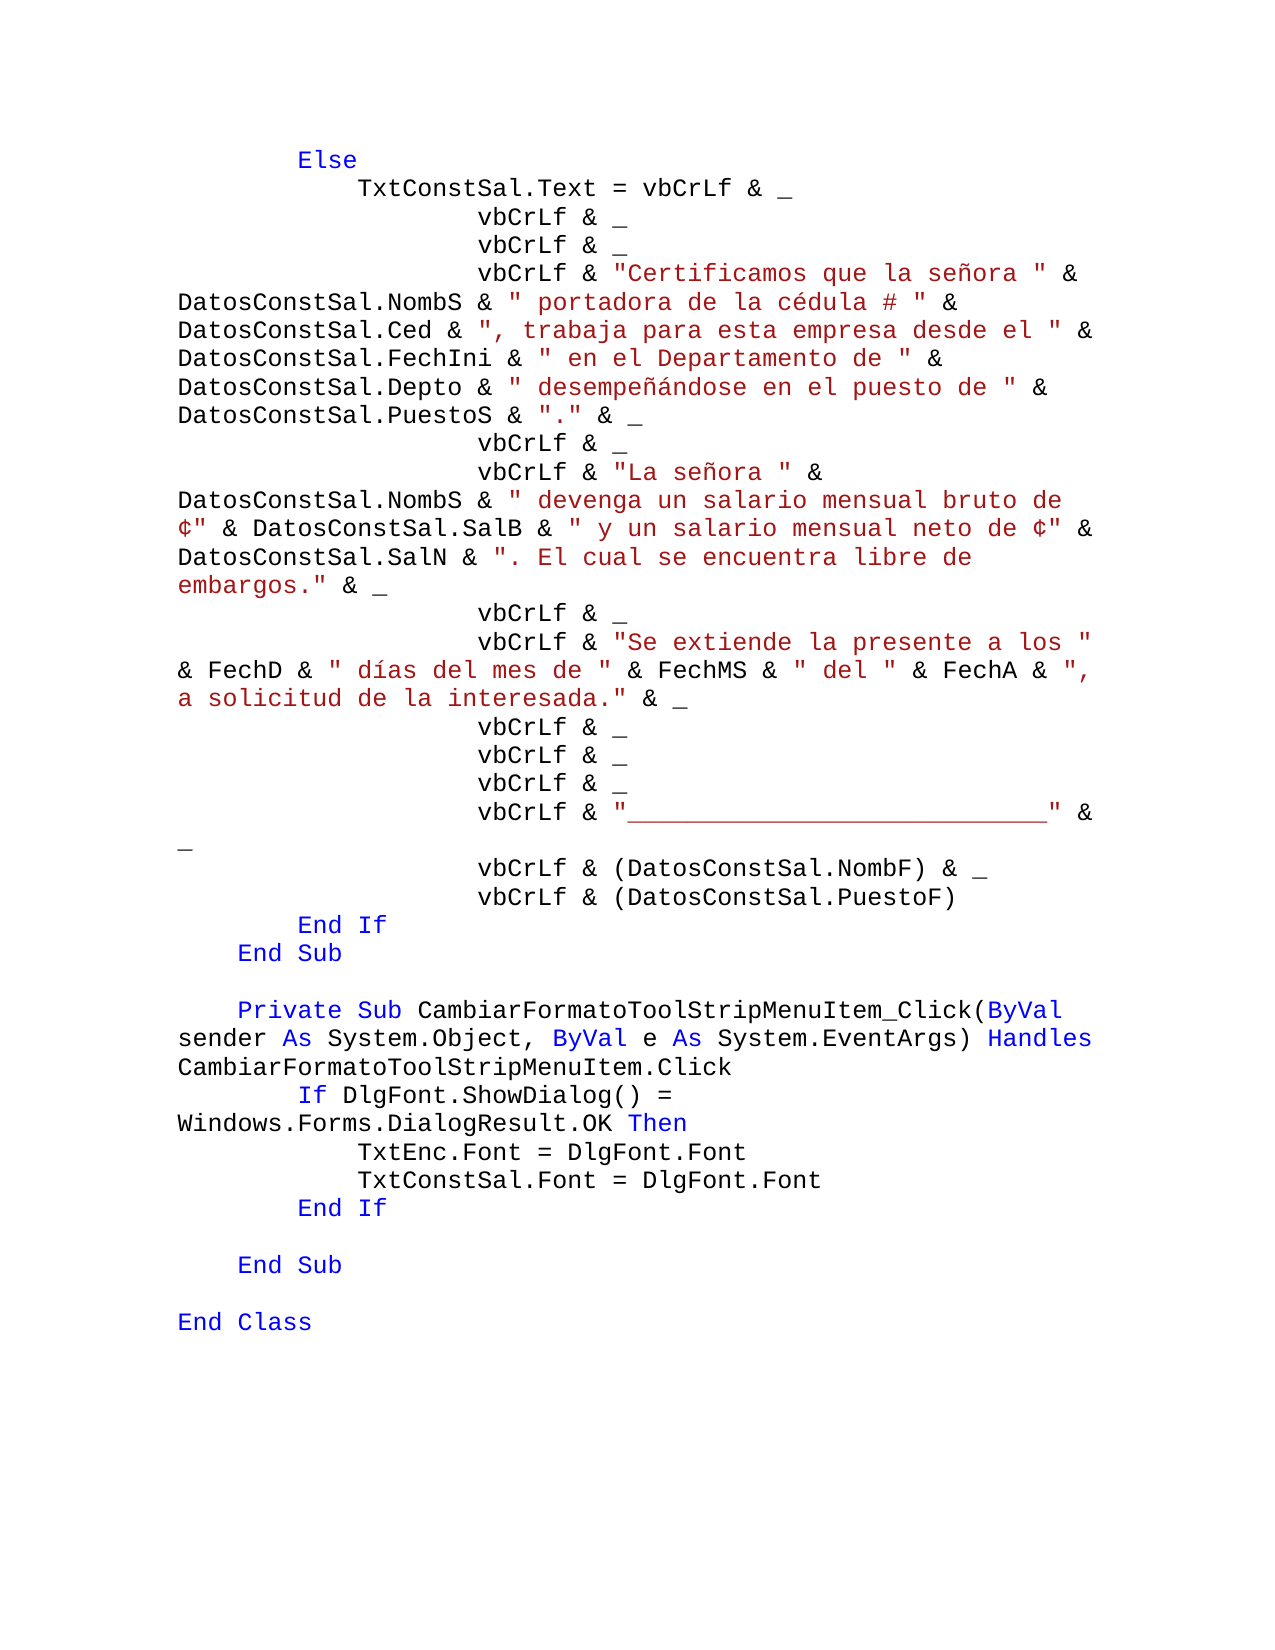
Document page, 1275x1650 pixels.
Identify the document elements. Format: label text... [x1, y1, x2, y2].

text vbCrLf & (DatosConstSal.PuestoF) [177, 884, 1098, 913]
text vbCrLf & (DatosConstSal.NombF) & _ [177, 856, 1098, 884]
text Else [177, 148, 1098, 176]
text vbCrLf & _ [177, 743, 1098, 771]
text If DlgFont.ShowDialog() = Windows.Forms.DialogResult.OK Then [177, 1083, 1098, 1139]
text vbCrLf & "____________________________" & _ [177, 799, 1098, 856]
text End Sub [177, 1253, 1098, 1281]
text End Class [177, 1309, 1098, 1338]
text vbCrLf & "La señora " & DatosConstSal.NombS & " devenga un salario mensual bruto de ¢" & DatosConstSal.SalB & " y un salario mensual neto de ¢" & DatosConstSal.SalN & ". El cual se encuentra libre de embargos." & _ [177, 459, 1098, 601]
text vbCrLf & _ [177, 601, 1098, 629]
text TxtConstSal.Text = vbCrLf & _ [177, 176, 1098, 204]
text Private Sub CambiarFormatoToolStripMenuItem_Click(ByVal sender As System.Object, ByVal e As System.EventArgs) Handles CambiarFormatoToolStripMenuItem.Click [177, 998, 1098, 1083]
text vbCrLf & _ [177, 233, 1098, 261]
text vbCrLf & "Se extiende la presente a los " & FechD & " días del mes de " & FechMS & " del " & FechA & ", a solicitud de la interesada." & _ [177, 629, 1098, 714]
text vbCrLf & _ [177, 431, 1098, 459]
text End If [177, 913, 1098, 941]
text vbCrLf & _ [177, 204, 1098, 233]
text TxtEnc.Font = DlgFont.Font [177, 1139, 1098, 1168]
text vbCrLf & _ [177, 714, 1098, 743]
text End Sub [177, 941, 1098, 969]
text End If [177, 1196, 1098, 1224]
text vbCrLf & "Certificamos que la señora " & DatosConstSal.NombS & " portadora de la cédula # " & DatosConstSal.Ced & ", trabaja para esta empresa desde el " & DatosConstSal.FechIni & " en el Departamento de " & DatosConstSal.Depto & " desempeñándose en el puesto de " & DatosConstSal.PuestoS & "." & _ [177, 261, 1098, 431]
text TxtConstSal.Font = DlgFont.Font [177, 1168, 1098, 1196]
text vbCrLf & _ [177, 771, 1098, 799]
